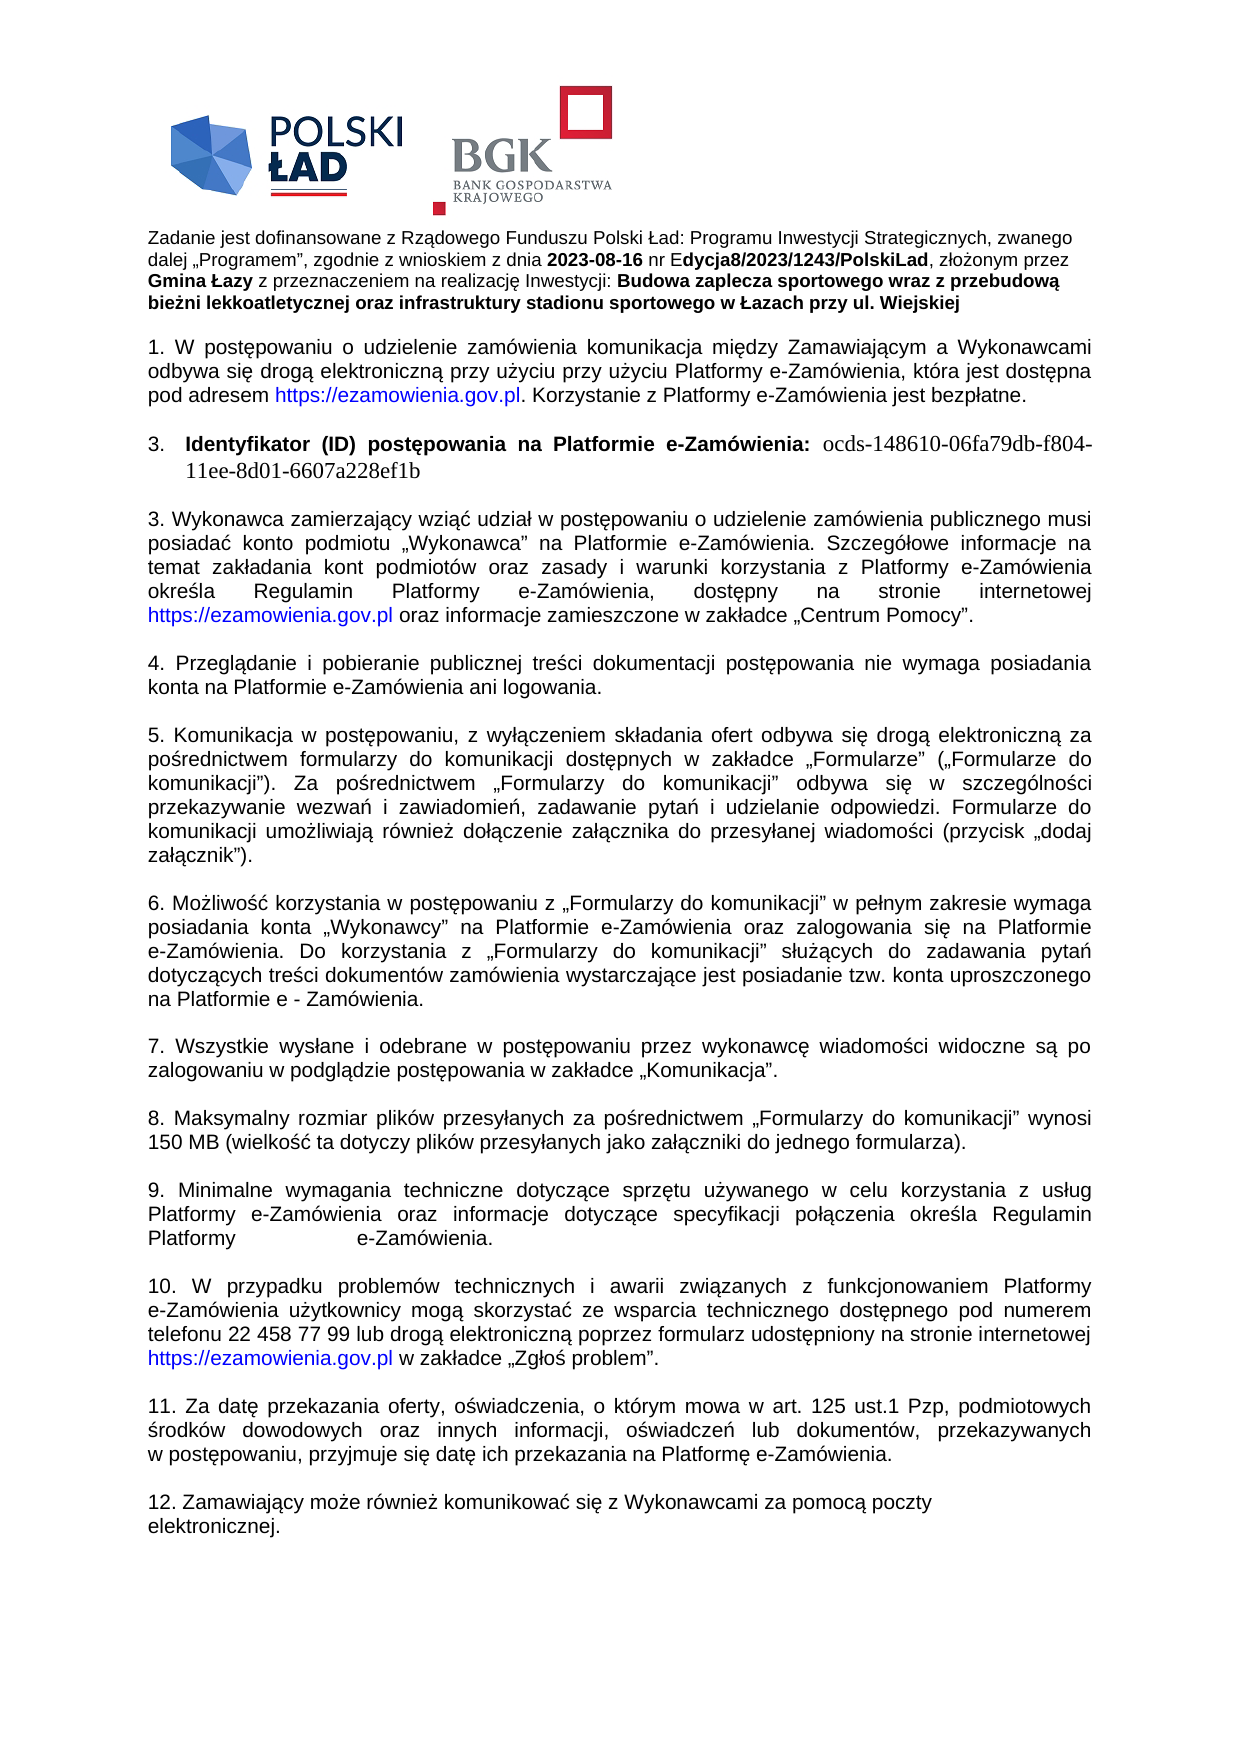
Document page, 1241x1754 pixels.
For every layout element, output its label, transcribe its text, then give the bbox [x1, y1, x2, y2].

text 1. W postępowaniu o udzielenie zamówienia komunikacja między Zamawiającym a Wykonawcami odbywa się drogą elektroniczną przy użyciu przy użyciu Platformy e-Zamówienia, która jest dostępna pod adresem https://ezamowienia.gov.pl. Korzystanie z Platformy e-Zamówienia jest bezpłatne. [148, 335, 1093, 407]
text 9. Minimalne wymagania techniczne dotyczące sprzętu używanego w celu korzystania z usług Platformy e-Zamówienia oraz informacje dotyczące specyfikacji połączenia określa Regulamin Platformy e-Zamówienia. [148, 1178, 1093, 1250]
text 6. Możliwość korzystania w postępowaniu z „Formularzy do komunikacji” w pełnym zakresie wymaga posiadania konta „Wykonawcy” na Platformie e-Zamówienia oraz zalogowania się na Platformie e-Zamówienia. Do korzystania z „Formularzy do komunikacji” służących do zadawania pytań dotyczących treści dokumentów zamówienia wystarczające jest posiadanie tzw. konta uproszczonego na Platformie e - Zamówienia. [148, 891, 1093, 1010]
text 11. Za datę przekazania oferty, oświadczenia, o którym mowa w art. 125 ust.1 Pzp, podmiotowych środków dowodowych oraz innych informacji, oświadczeń lub dokumentów, przekazywanych w postępowaniu, przyjmuje się datę ich przekazania na Platformę e-Zamówienia. [148, 1394, 1093, 1466]
text 10. W przypadku problemów technicznych i awarii związanych z funkcjonowaniem Platformy e-Zamówienia użytkownicy mogą skorzystać ze wsparcia technicznego dostępnego pod numerem telefonu 22 458 77 99 lub drogą elektroniczną poprzez formularz udostępniony na stronie internetowej https://ezamowienia.gov.pl w zakładce „Zgłoś problem”. [148, 1274, 1093, 1370]
text 3. Wykonawca zamierzający wziąć udział w postępowaniu o udzielenie zamówienia publicznego musi posiadać konto podmiotu „Wykonawca” na Platformie e-Zamówienia. Szczegółowe informacje na temat zakładania kont podmiotów oraz zasady i warunki korzystania z Platformy e-Zamówienia określa Regulamin Platformy e-Zamówienia, dostępny na stronie internetowej https://ezamowienia.gov.pl oraz informacje zamieszczone w zakładce „Centrum Pomocy”. [148, 507, 1093, 627]
text elektronicznej. [148, 1513, 1093, 1537]
text 7. Wszystkie wysłane i odebrane w postępowaniu przez wykonawcę wiadomości widoczne są po zalogowaniu w podglądzie postępowania w zakładce „Komunikacja”. [148, 1034, 1093, 1082]
text 5. Komunikacja w postępowaniu, z wyłączeniem składania ofert odbywa się drogą elektroniczną za pośrednictwem formularzy do komunikacji dostępnych w zakładce „Formularze” („Formularze do komunikacji”). Za pośrednictwem „Formularzy do komunikacji” odbywa się w szczególności przekazywanie wezwań i zawiadomień, zadawanie pytań i udzielanie odpowiedzi. Formularze do komunikacji umożliwiają również dołączenie załącznika do przesyłanej wiadomości (przycisk „dodaj załącznik”). [148, 723, 1093, 867]
text 8. Maksymalny rozmiar plików przesyłanych za pośrednictwem „Formularzy do komunikacji” wynosi 150 MB (wielkość ta dotyczy plików przesyłanych jako załączniki do jednego formularza). [148, 1106, 1093, 1154]
text 4. Przeglądanie i pobieranie publicznej treści dokumentacji postępowania nie wymaga posiadania konta na Platformie e-Zamówienia ani logowania. [148, 651, 1093, 699]
text 12. Zamawiający może również komunikować się z Wykonawcami za pomocą poczty [148, 1489, 1093, 1513]
list Identyfikator (ID) postępowania na Platformie e-Zamówienia: ocds-148610-06fa79db-f804-11ee-8d01-6607a228ef1b [148, 431, 1093, 483]
